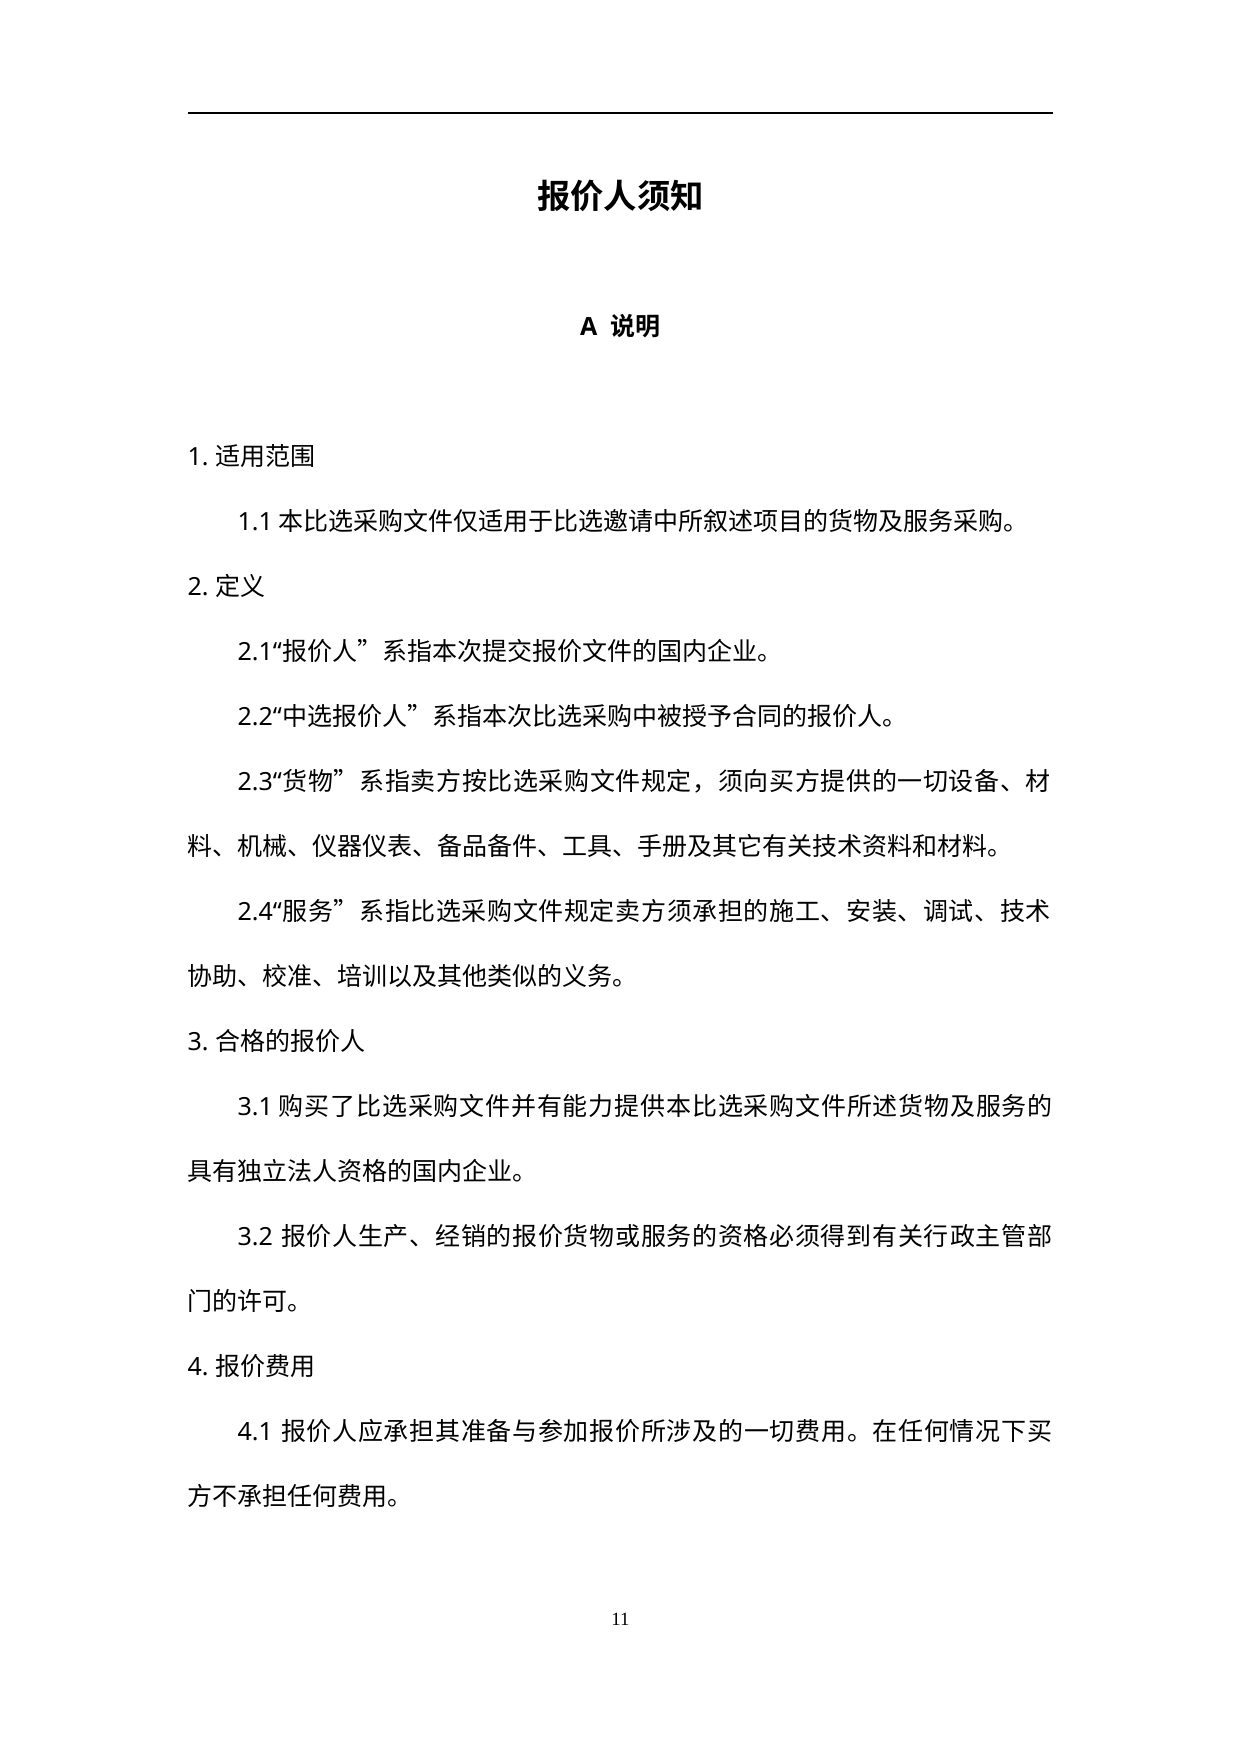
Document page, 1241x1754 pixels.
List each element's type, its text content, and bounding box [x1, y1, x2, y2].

text 2.2“中选报价人”系指本次比选采购中被授予合同的报价人。 [187, 682, 1053, 747]
text 2.4“服务”系指比选采购文件规定卖方须承担的施工、安装、调试、技术协助、校准、培训以及其他类似的义务。 [187, 877, 1053, 1007]
text 1.1本比选采购文件仅适用于比选邀请中所叙述项目的货物及服务采购。 [187, 487, 1053, 552]
text 4.1 报价人应承担其准备与参加报价所涉及的一切费用。在任何情况下买方不承担任何费用。 [187, 1397, 1053, 1527]
text 2. 定义 [187, 552, 1053, 617]
text 3.2 报价人生产、经销的报价货物或服务的资格必须得到有关行政主管部门的许可。 [187, 1202, 1053, 1332]
text A 说明 [187, 292, 1053, 357]
text 2.1“报价人”系指本次提交报价文件的国内企业。 [187, 617, 1053, 682]
text 报价人须知 [187, 162, 1053, 227]
text 2.3“货物”系指卖方按比选采购文件规定，须向买方提供的一切设备、材料、机械、仪器仪表、备品备件、工具、手册及其它有关技术资料和材料。 [187, 747, 1053, 877]
text 3.1购买了比选采购文件并有能力提供本比选采购文件所述货物及服务的具有独立法人资格的国内企业。 [187, 1072, 1053, 1202]
text 3. 合格的报价人 [187, 1007, 1053, 1072]
text 1. 适用范围 [187, 422, 1053, 487]
text 4. 报价费用 [187, 1332, 1053, 1397]
